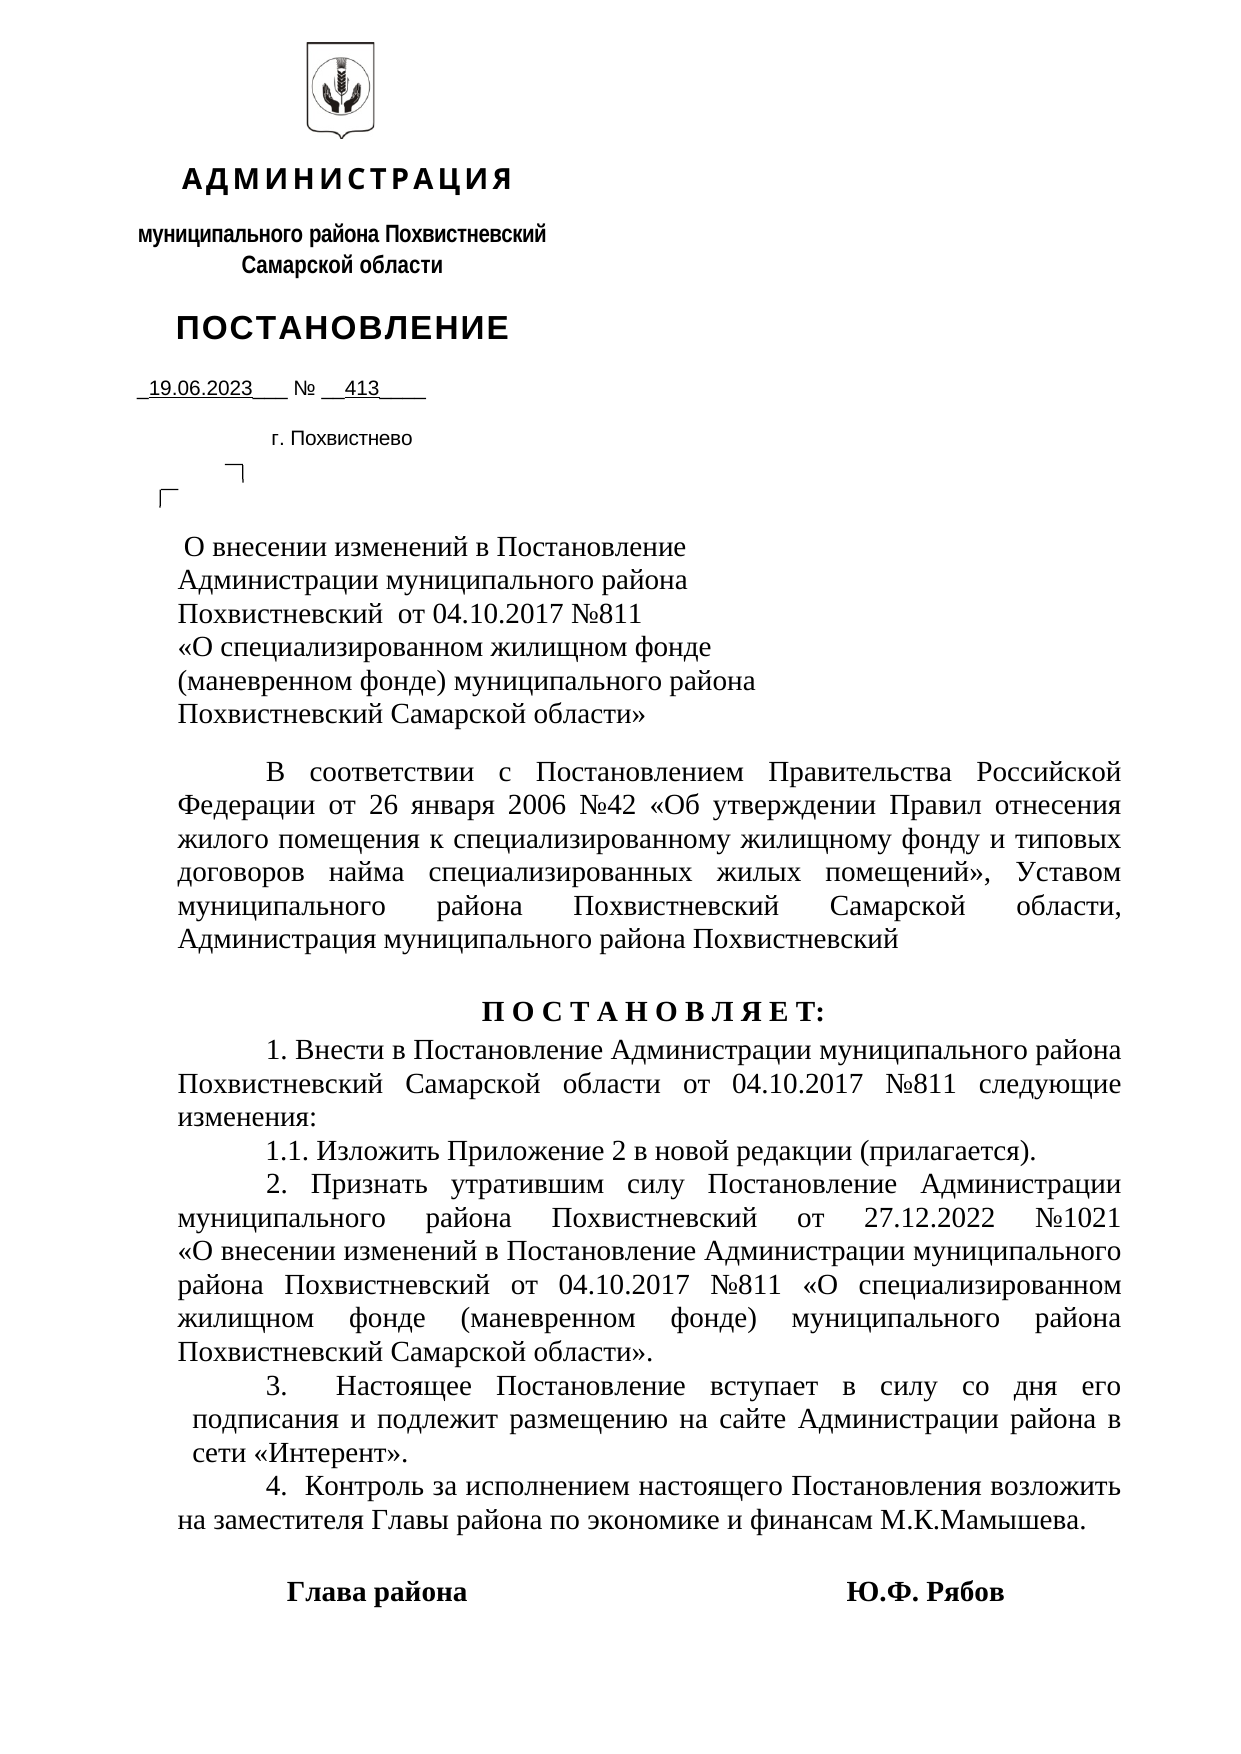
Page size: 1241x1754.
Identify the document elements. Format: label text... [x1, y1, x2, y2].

text 1. Внести в Постановление Администрации муниципального района Похвистневский Самарской области от 04.10.2017 №811 следующие изменения: [118, 1032, 1122, 1133]
text Похвистневский Самарской области» [177, 696, 1122, 730]
text П О С Т А Н О В Л Я Е Т: [177, 994, 1122, 1027]
text 3. Настоящее Постановление вступает в силу со дня его подписания и подлежит размещению на сайте Администрации района в сети «Интерент». [177, 1368, 1122, 1468]
text 1.1. Изложить Приложение 2 в новой редакции (прилагается). [207, 1133, 1122, 1166]
text О внесении изменений в Постановление [118, 529, 1122, 562]
picture [306, 42, 375, 137]
table_header АДМИНИСТРАЦИЯ муниципального района Похвистневский Самарской области ПОСТАНОВЛЕНИЕ _19.06.2023___ № __413____ г. Похвистнево [107, 39, 577, 503]
text Похвистневский от 04.10.2017 №811 [177, 596, 1122, 629]
text Администрации муниципального района [177, 562, 1122, 596]
text 2. Признать утратившим силу Постановление Администрации муниципального района Похвистневский от 27.12.2022 №1021 «О внесении изменений в Постановление Администрации муниципального района Похвистневский от 04.10.2017 №811 «О специализированном жилищном фонде (маневренном фонде) муниципального района Похвистневский Самарской области». [177, 1166, 1122, 1368]
text Глава района Ю.Ф. Рябов [177, 1574, 1122, 1607]
text (маневренном фонде) муниципального района [177, 663, 1122, 696]
text «О специализированном жилищном фонде [177, 629, 1122, 663]
text В соответствии с Постановлением Правительства Российской Федерации от 26 января 2006 №42 «Об утверждении Правил отнесения жилого помещения к специализированному жилищному фонду и типовых договоров найма специализированных жилых помещений», Уставом муниципального района Похвистневский Самарской области, Администрация муниципального района Похвистневский [177, 754, 1122, 955]
text 4. Контроль за исполнением настоящего Постановления возложить на заместителя Главы района по экономике и финансам М.К.Мамышева. [177, 1468, 1122, 1535]
